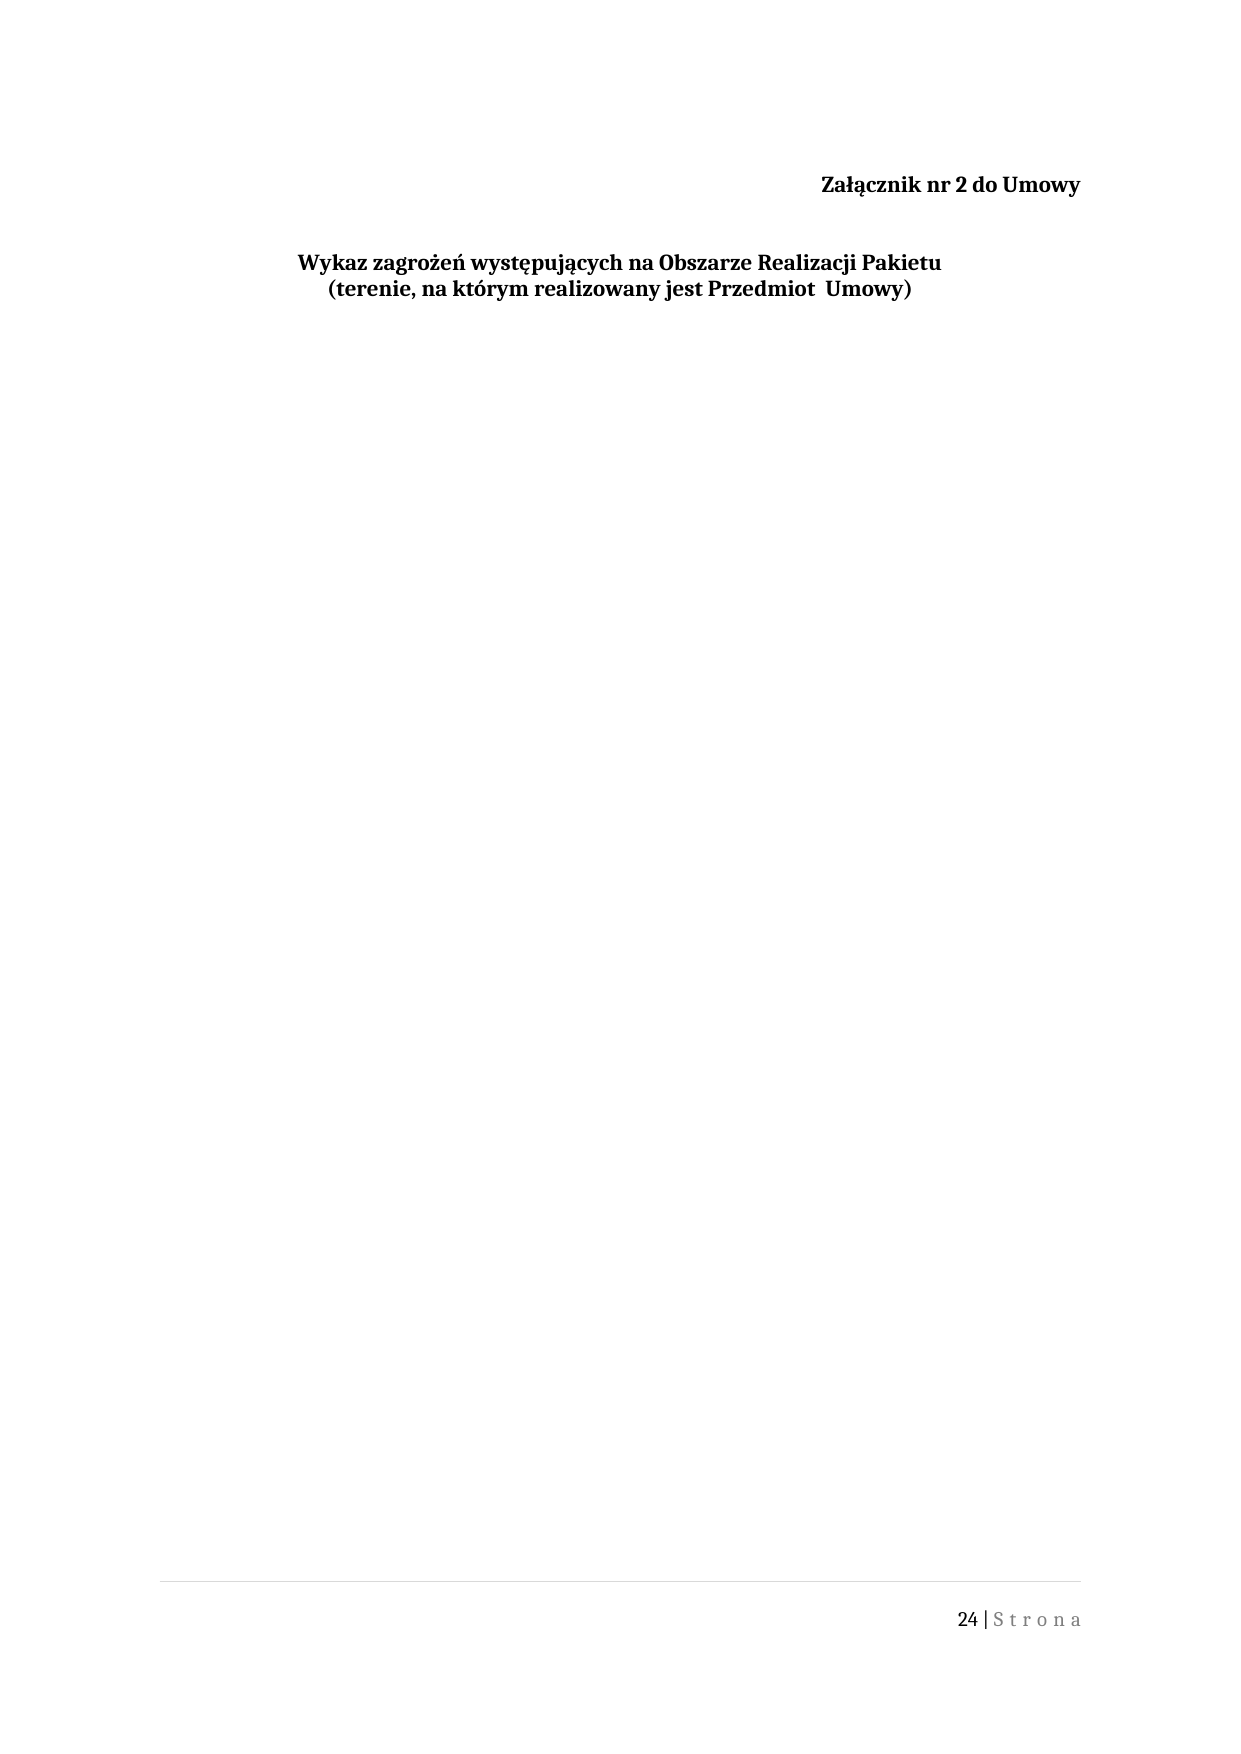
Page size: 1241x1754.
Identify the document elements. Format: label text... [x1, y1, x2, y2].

text Wykaz zagrożeń występujących na Obszarze Realizacji Pakietu (terenie, na którym realizowany jest Przedmiot Umowy) [159, 250, 1081, 302]
text Załącznik nr 2 do Umowy [159, 172, 1081, 198]
